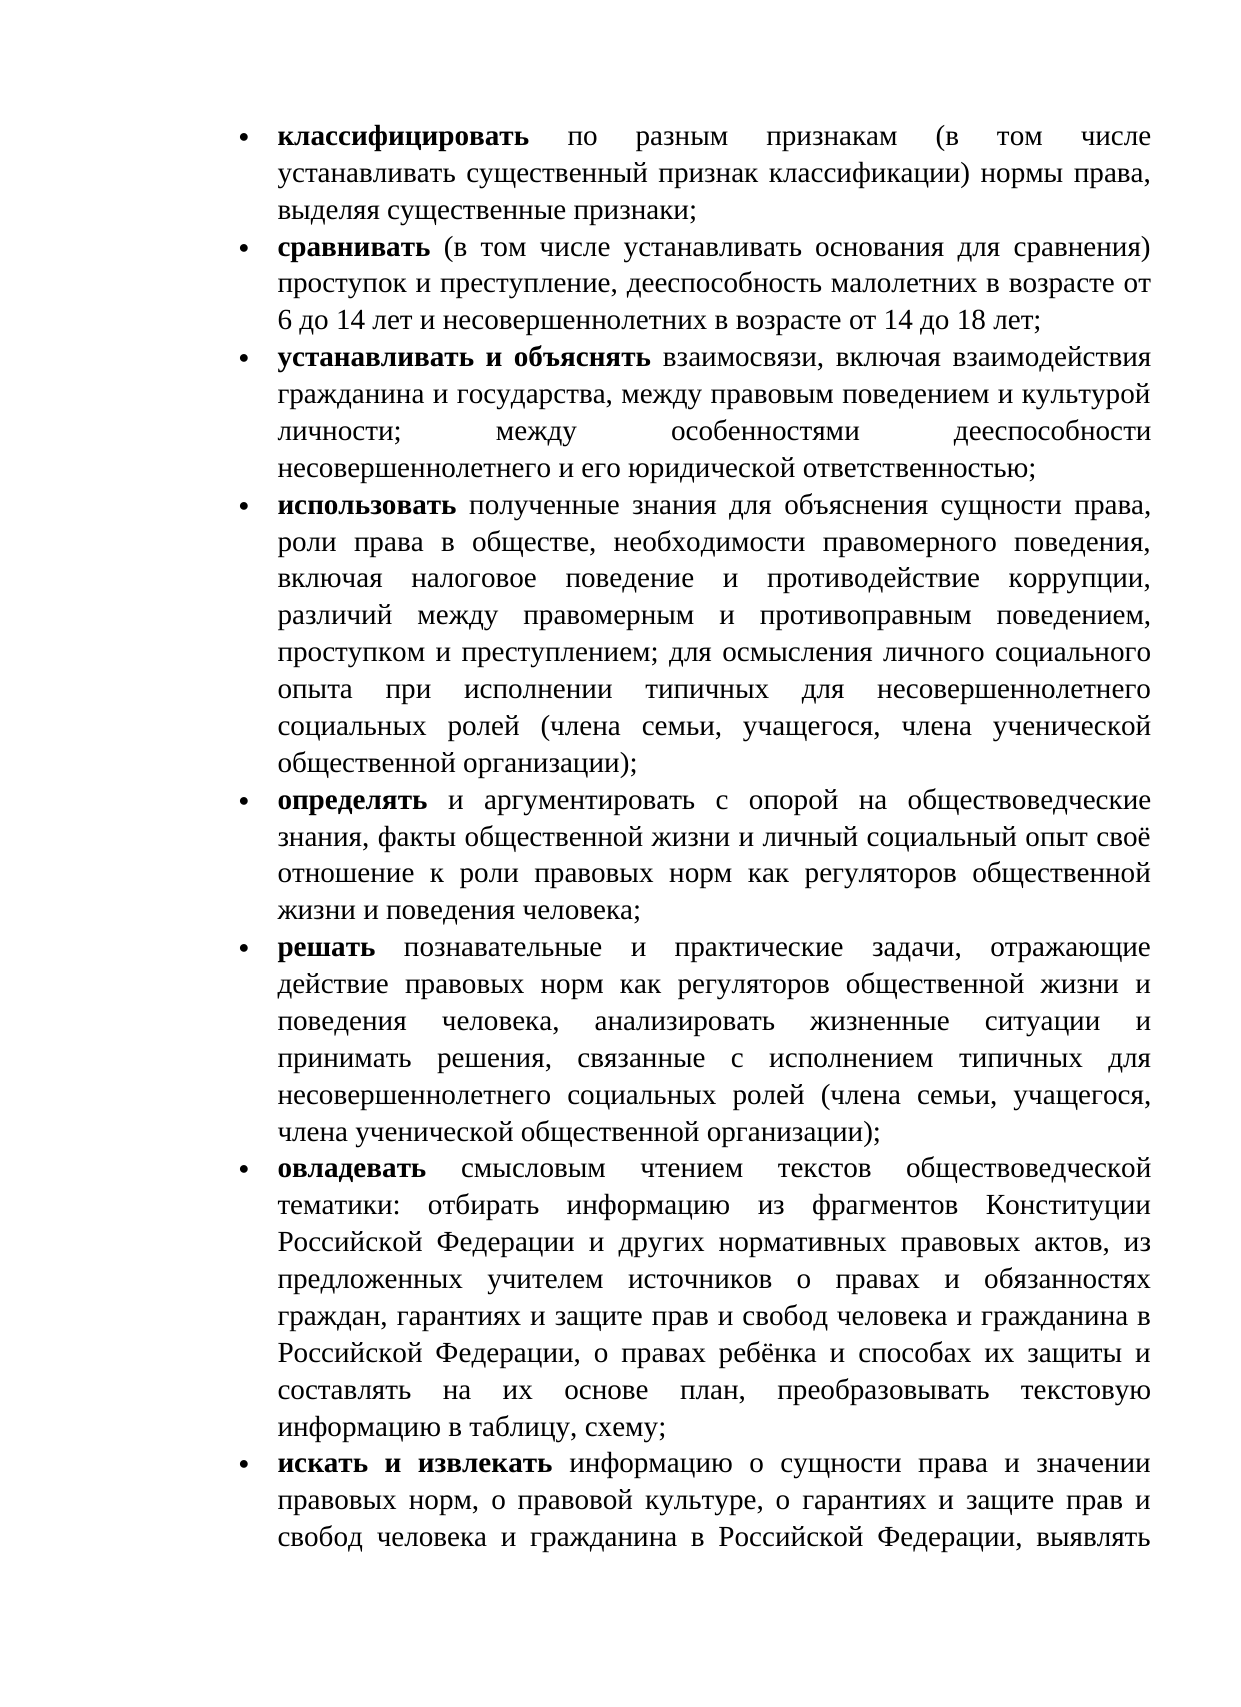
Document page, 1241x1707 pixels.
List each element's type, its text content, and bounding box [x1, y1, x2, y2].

list решать познавательные и практические задачи, отражающие действие правовых норм как регуляторов общественной жизни и поведения человека, анализировать жизненные ситуации и принимать решения, связанные с исполнением типичных для несовершеннолетнего социальных ролей (члена семьи, учащегося, члена ученической общественной организации); [240, 929, 1152, 1147]
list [240, 1446, 1152, 1553]
list сравнивать (в том числе устанавливать основания для сравнения) проступок и преступление, дееспособность малолетних в возрасте от 6 до 14 лет и несовершеннолетних в возрасте от 14 до 18 лет; [240, 229, 1152, 336]
list устанавливать и объяснять взаимосвязи, включая взаимодействия гражданина и государства, между правовым поведением и культурой личности; между особенностями дееспособности несовершеннолетнего и его юридической ответственностью; [240, 339, 1152, 483]
list классифицировать по разным признакам (в том числе устанавливать существенный признак классификации) нормы права, выделяя существенные признаки; [240, 118, 1152, 225]
list овладевать смысловым чтением текстов обществоведческой тематики: отбирать информацию из фрагментов Конституции Российской Федерации и других нормативных правовых актов, из предложенных учителем источников о правах и обязанностях граждан, гарантиях и защите прав и свобод человека и гражданина в Российской Федерации, о правах ребёнка и способах их защиты и составлять на их основе план, преобразовывать текстовую информацию в таблицу, схему; [240, 1151, 1152, 1442]
list использовать полученные знания для объяснения сущности права, роли права в обществе, необходимости правомерного поведения, включая налоговое поведение и противодействие коррупции, различий между правомерным и противоправным поведением, проступком и преступлением; для осмысления личного социального опыта при исполнении типичных для несовершеннолетнего социальных ролей (члена семьи, учащегося, члена ученической общественной организации); [240, 487, 1152, 778]
list определять и аргументировать с опорой на обществоведческие знания, факты общественной жизни и личный социальный опыт своё отношение к роли правовых норм как регуляторов общественной жизни и поведения человека; [240, 782, 1152, 926]
